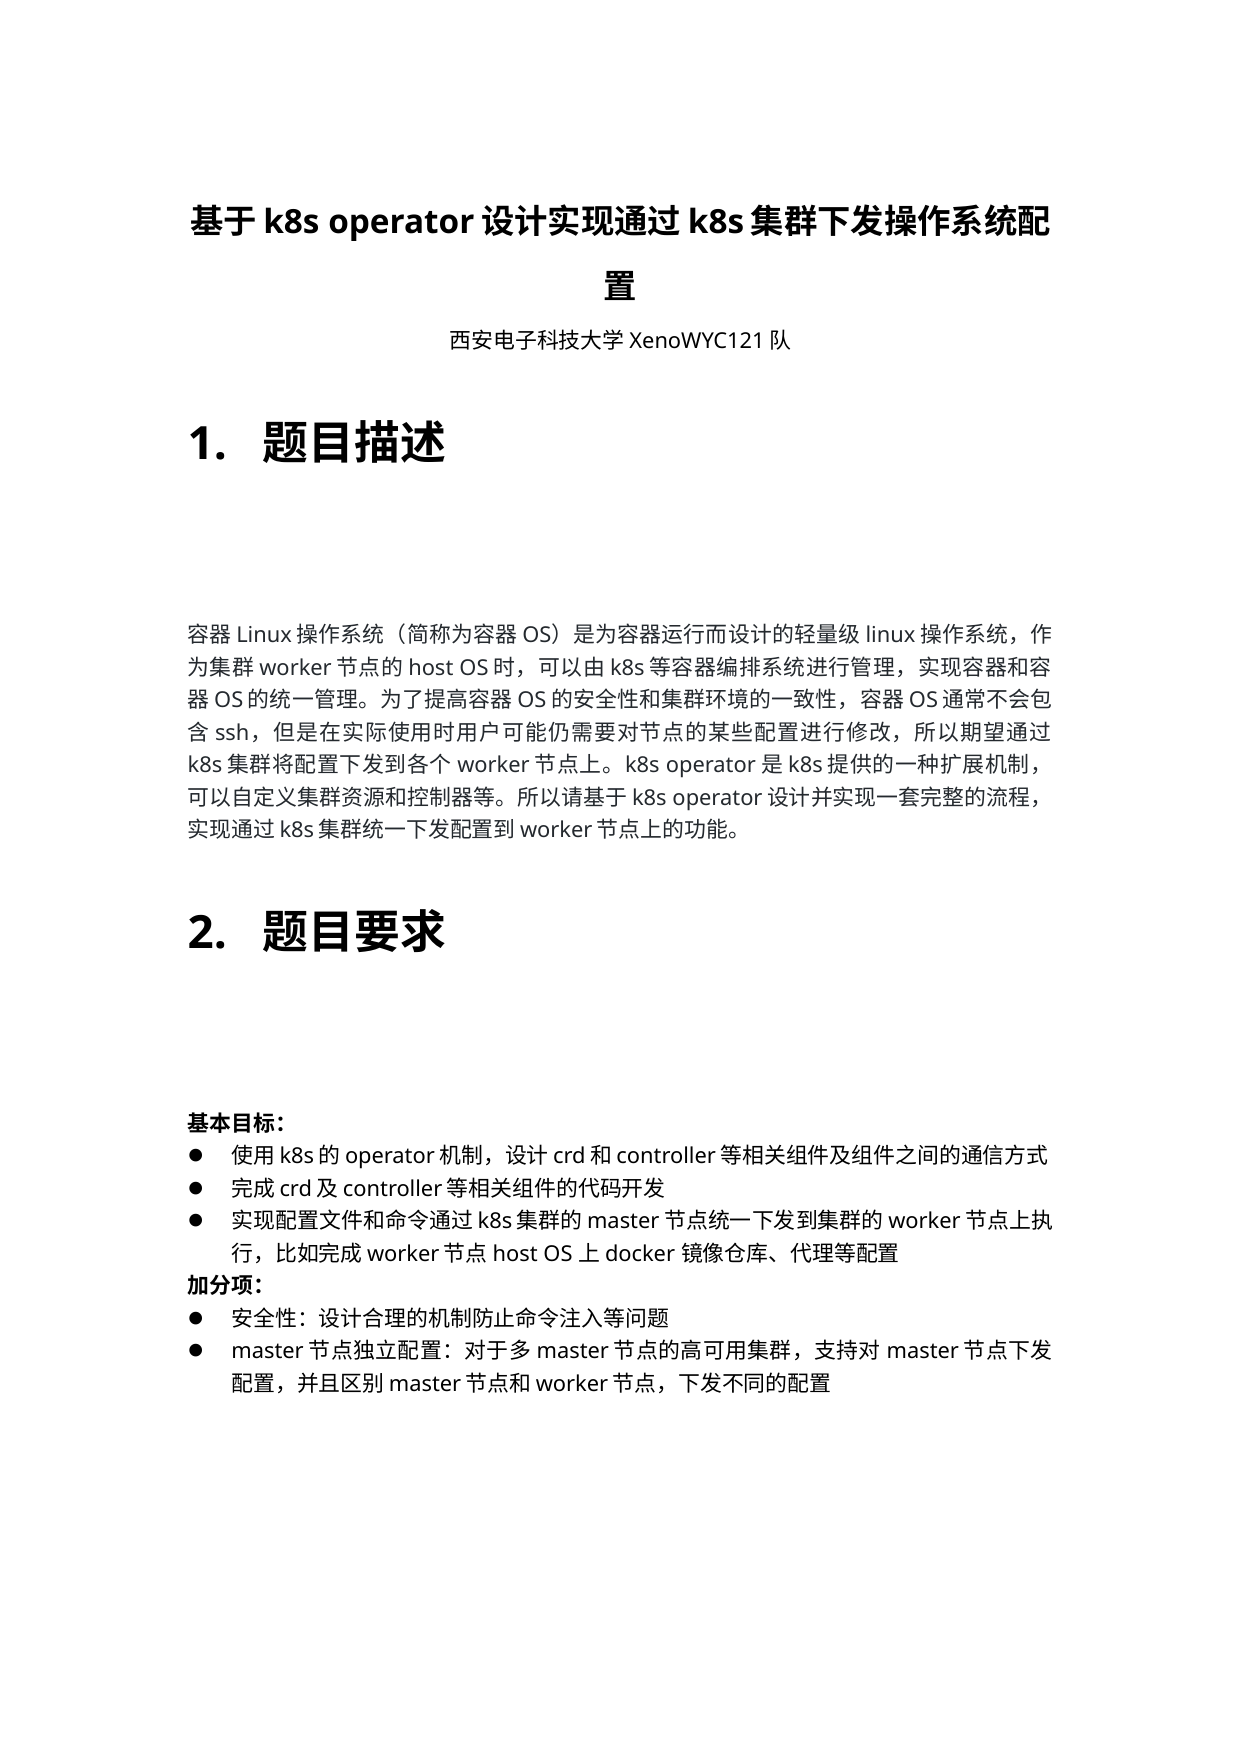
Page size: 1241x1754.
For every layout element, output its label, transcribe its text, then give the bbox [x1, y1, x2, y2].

text 西安电子科技大学 XenoWYC121队 [187, 323, 1053, 356]
list master节点独立配置：对于多master节点的高可用集群，支持对master节点下发配置，并且区别master节点和worker节点，下发不同的配置 [187, 1333, 1053, 1398]
list 安全性：设计合理的机制防止命令注入等问题 [187, 1300, 1053, 1333]
list 使用k8s的operator机制，设计crd和controller等相关组件及组件之间的通信方式 [187, 1138, 1053, 1170]
subtitle 题目要求 [187, 880, 1053, 977]
text 容器Linux操作系统（简称为容器OS）是为容器运行而设计的轻量级linux操作系统，作为集群worker节点的host OS时，可以由k8s等容器编排系统进行管理，实现容器和容器OS的统一管理。为了提高容器OS的安全性和集群环境的一致性，容器OS通常不会包含ssh，但是在实际使用时用户可能仍需要对节点的某些配置进行修改，所以期望通过k8s集群将配置下发到各个worker节点上。k8s operator是k8s提供的一种扩展机制，可以自定义集群资源和控制器等。所以请基于k8s operator设计并实现一套完整的流程，实现通过k8s集群统一下发配置到worker节点上的功能。 [187, 617, 1053, 844]
list 完成crd及controller等相关组件的代码开发 [187, 1170, 1053, 1203]
subtitle 题目描述 [187, 391, 1053, 489]
list 实现配置文件和命令通过k8s集群的master节点统一下发到集群的worker节点上执行，比如完成worker节点 host OS 上 docker 镜像仓库、代理等配置 [187, 1203, 1053, 1268]
text 基本目标： [187, 1105, 1053, 1138]
title 基于k8s operator设计实现通过k8s集群下发操作系统配置 [187, 187, 1053, 317]
text 加分项： [187, 1268, 1053, 1300]
